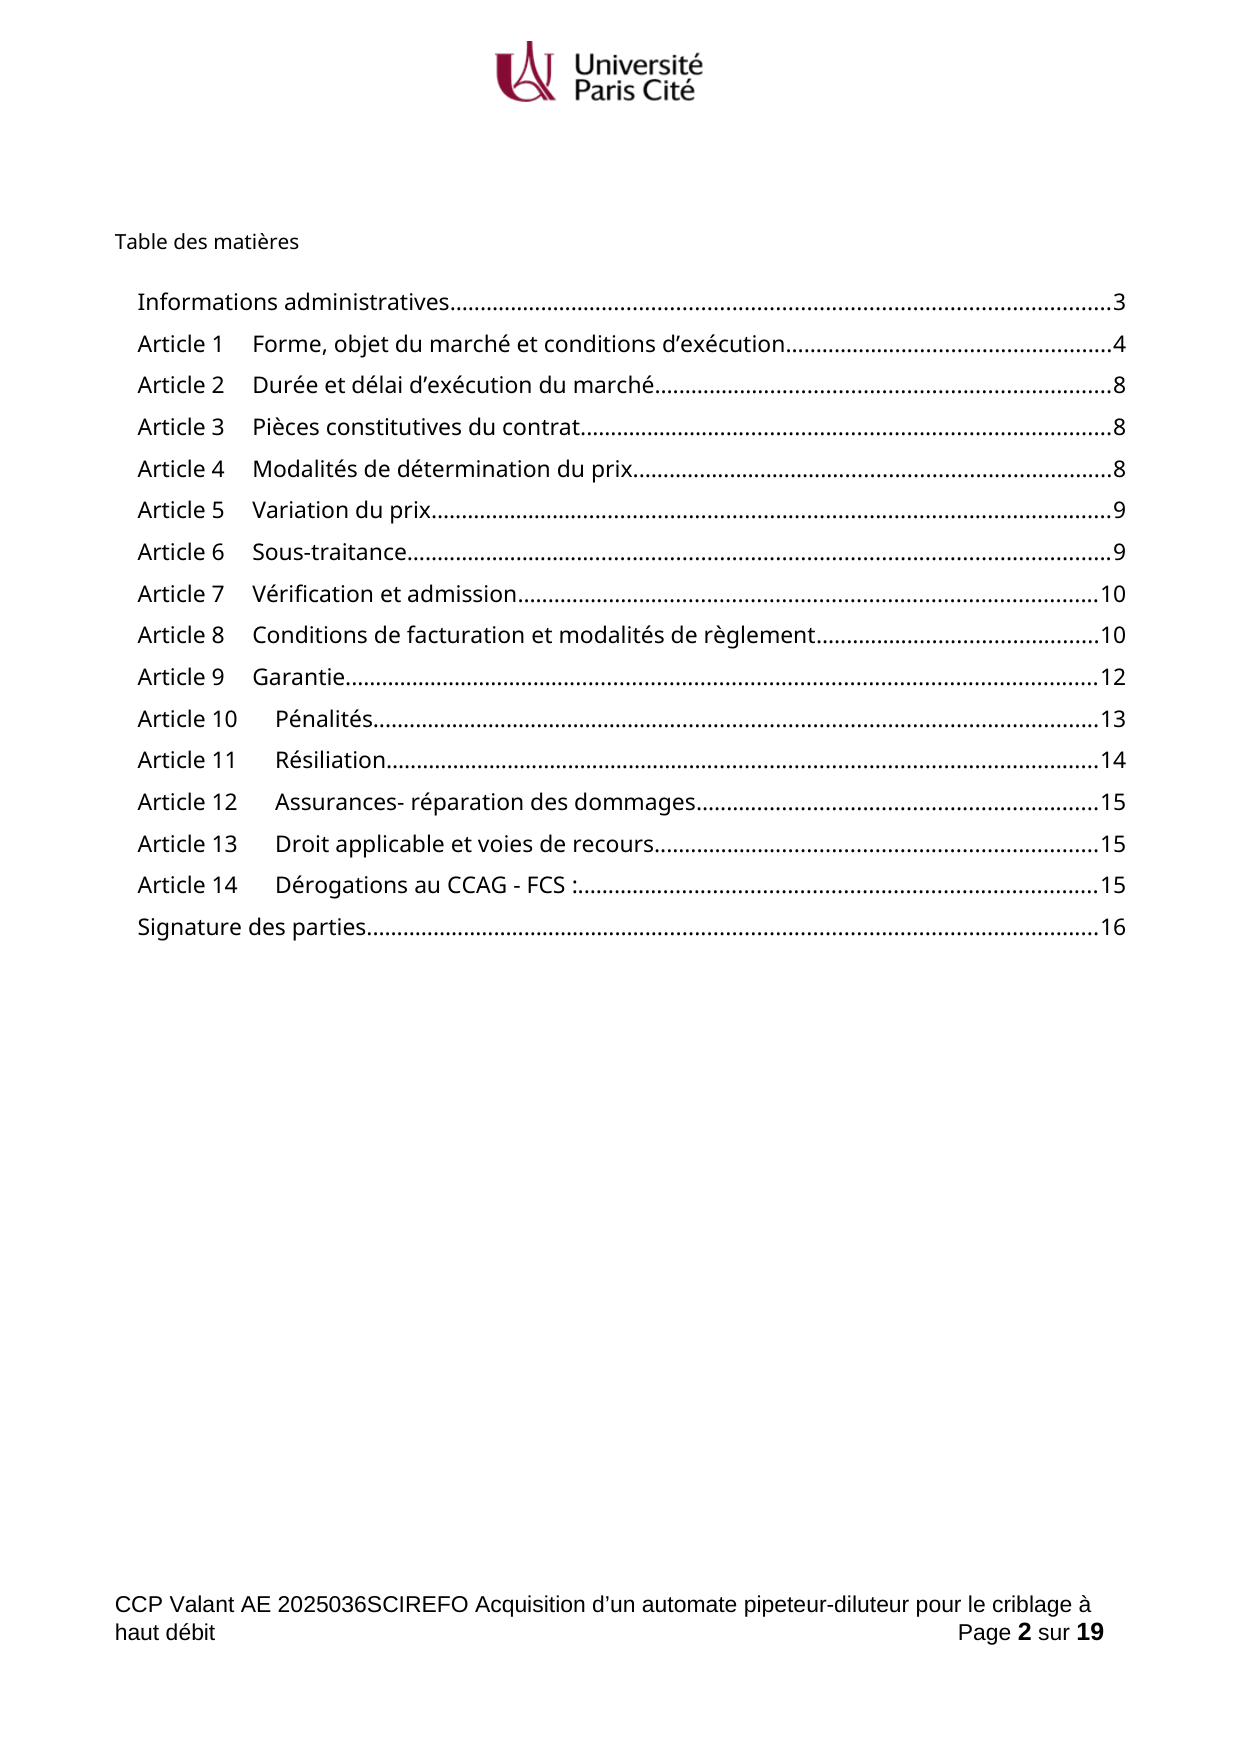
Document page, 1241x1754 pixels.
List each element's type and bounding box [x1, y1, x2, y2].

picture [494, 41, 703, 102]
